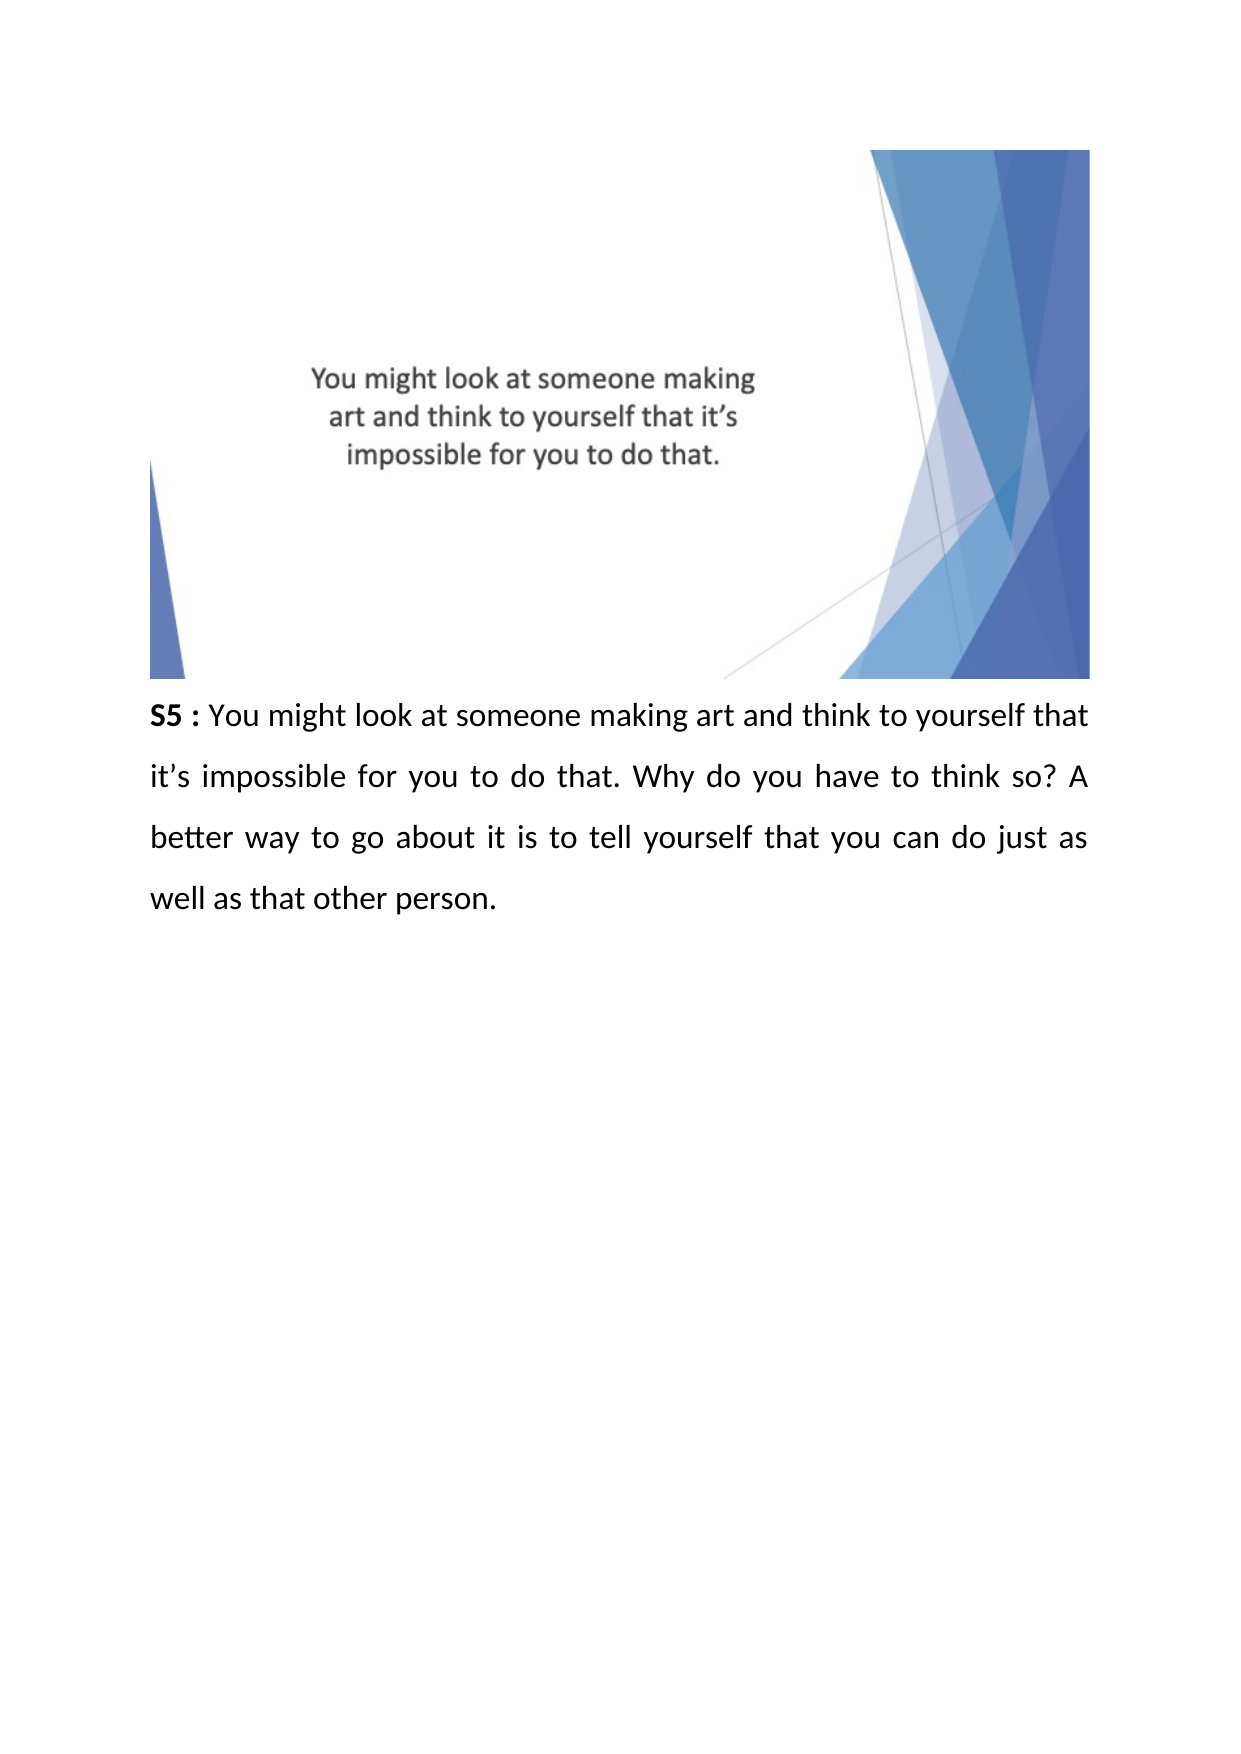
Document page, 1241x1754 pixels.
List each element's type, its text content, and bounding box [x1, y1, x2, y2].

text S5 : You might look at someone making art and think to yourself that it’s impossible for you to do that. Why do you have to think so? A better way to go about it is to tell yourself that you can do just as well as that other person. [150, 694, 1090, 918]
picture [150, 150, 1090, 679]
